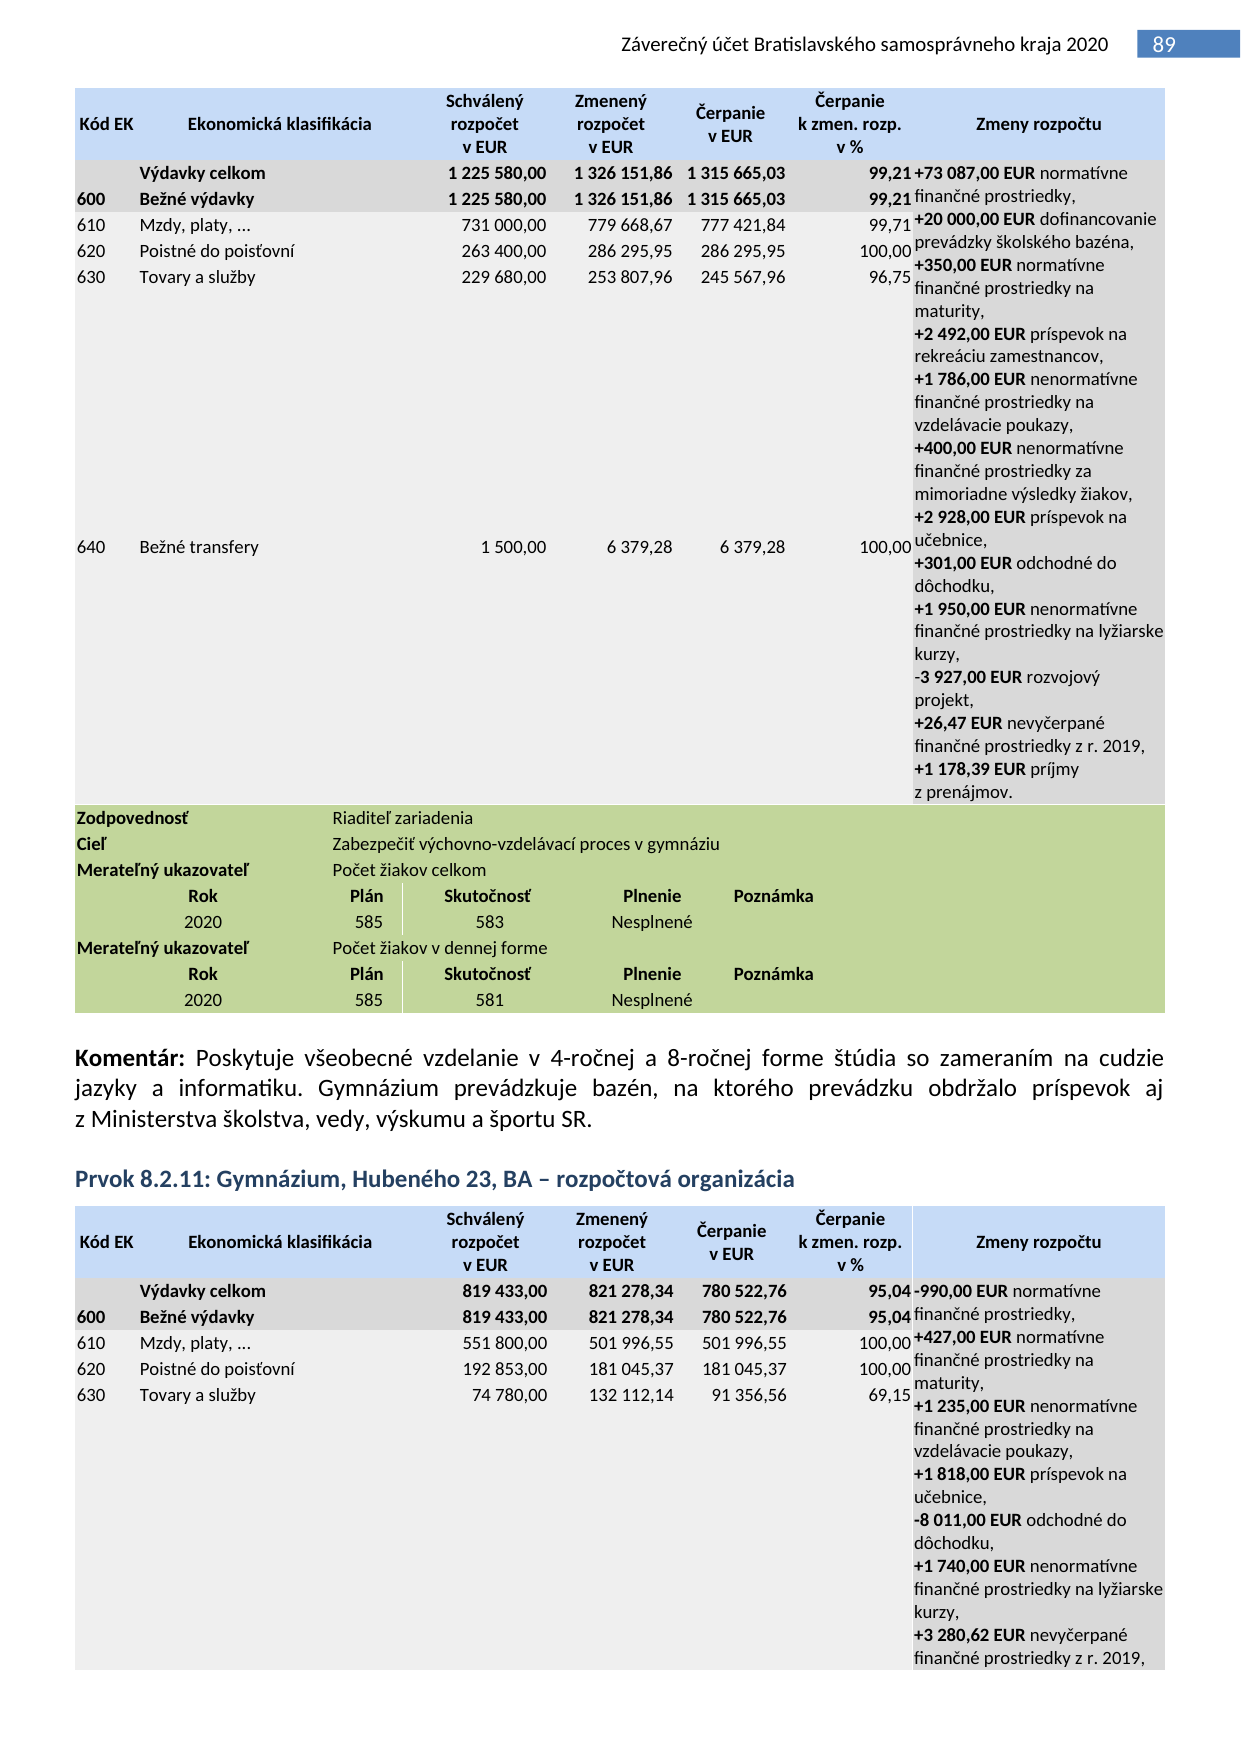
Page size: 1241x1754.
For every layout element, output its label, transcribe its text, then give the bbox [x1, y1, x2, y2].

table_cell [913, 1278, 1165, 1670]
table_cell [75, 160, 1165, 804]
text Komentár: Poskytuje všeobecné vzdelanie v 4-ročnej a 8-ročnej forme štúdia so zameraním na cudzie jazyky a informatiku. Gymnázium prevádzkuje bazén, na ktorého prevádzku obdržalo príspevok aj z Ministerstva školstva, vedy, výskumu a športu SR. [75, 1042, 1165, 1133]
text Prvok 8.2.11: Gymnázium, Hubeného 23, BA – rozpočtová organizácia [75, 1163, 1165, 1193]
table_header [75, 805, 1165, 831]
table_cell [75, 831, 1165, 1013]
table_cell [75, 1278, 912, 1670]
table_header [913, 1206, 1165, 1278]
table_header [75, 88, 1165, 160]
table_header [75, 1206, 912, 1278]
